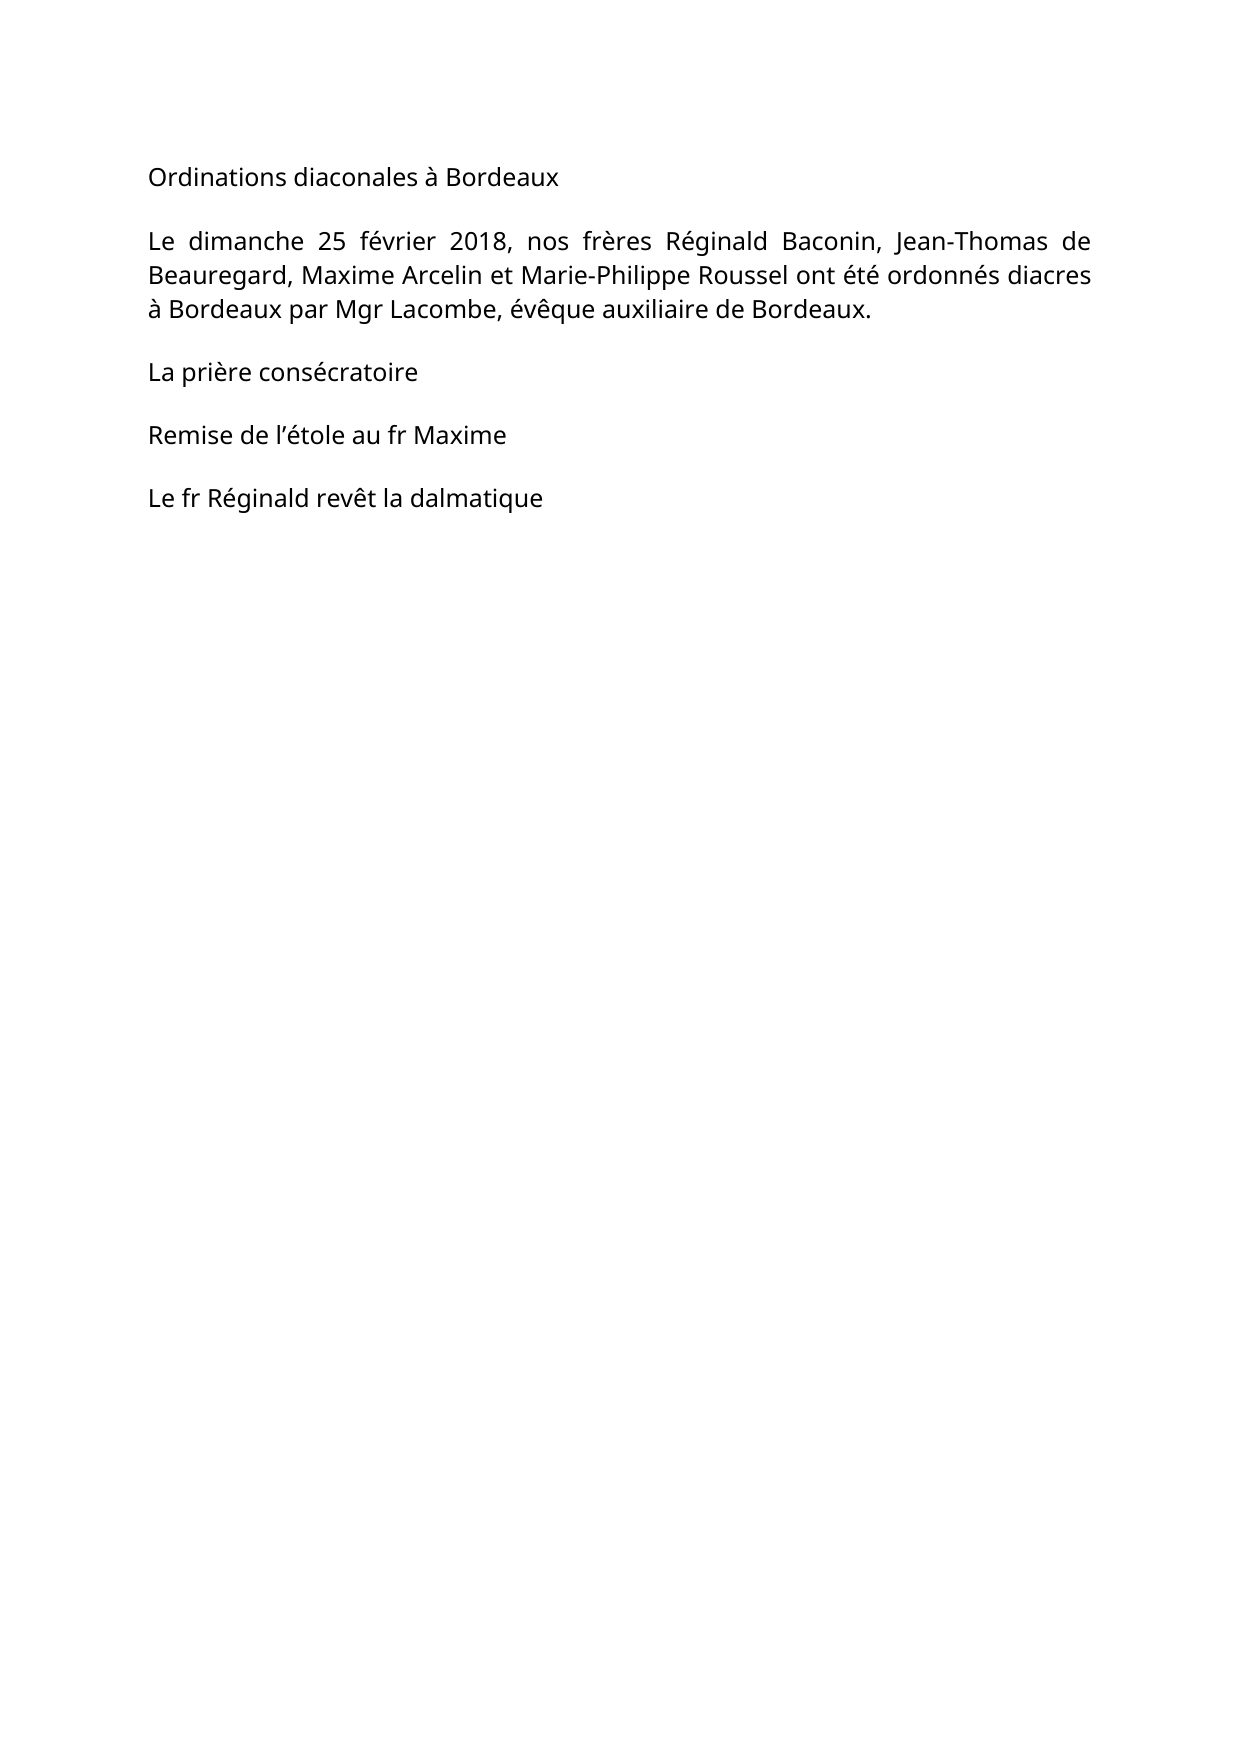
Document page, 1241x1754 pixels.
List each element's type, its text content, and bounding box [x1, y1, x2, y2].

text La prière consécratoire [148, 355, 1093, 389]
text Le fr Réginald revêt la dalmatique [148, 481, 1093, 515]
text Remise de l’étole au fr Maxime [148, 418, 1093, 452]
text Ordinations diaconales à Bordeaux [148, 160, 1093, 194]
text Le dimanche 25 février 2018, nos frères Réginald Baconin, Jean-Thomas de Beauregard, Maxime Arcelin et Marie-Philippe Roussel ont été ordonnés diacres à Bordeaux par Mgr Lacombe, évêque auxiliaire de Bordeaux. [148, 223, 1093, 326]
